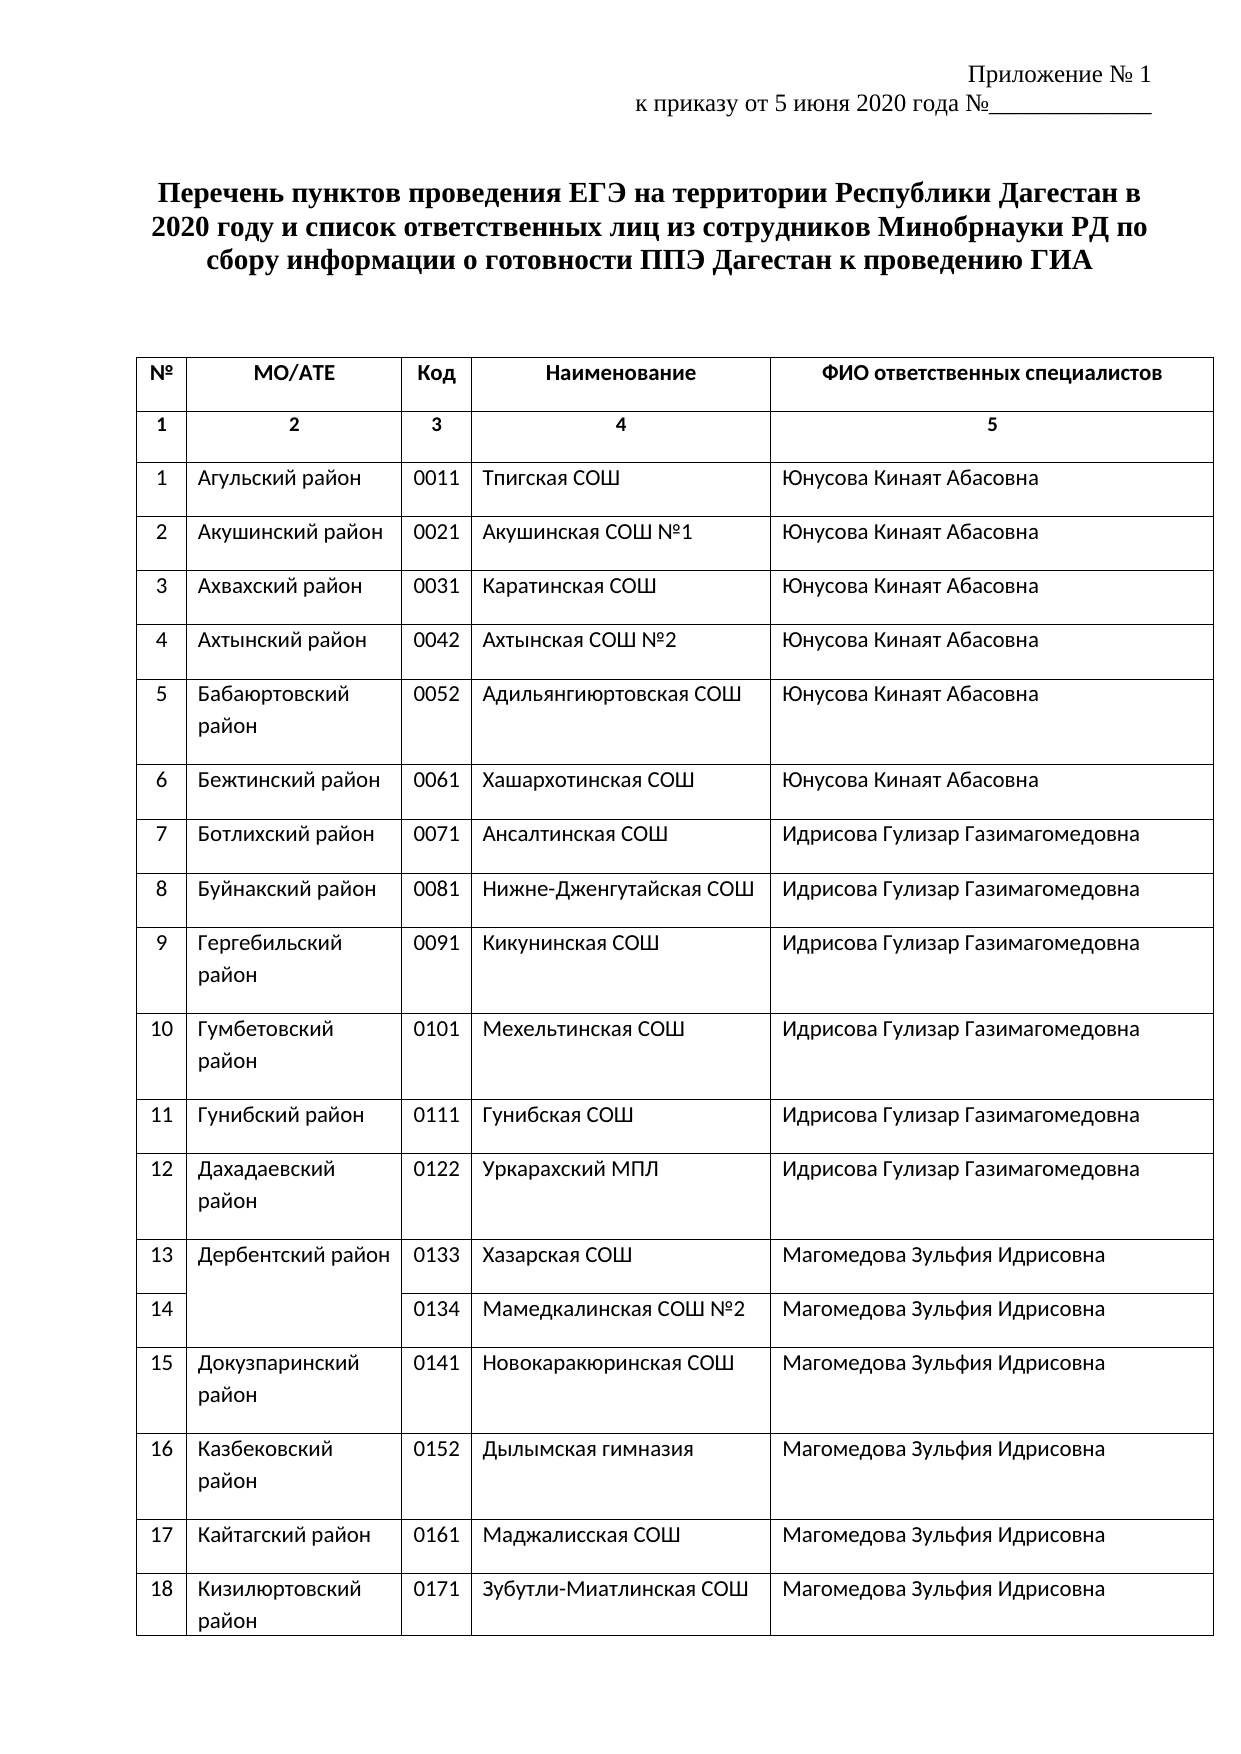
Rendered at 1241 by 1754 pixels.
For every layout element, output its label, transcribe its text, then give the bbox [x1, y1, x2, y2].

table_cell Идрисова Гулизар Газимагомедовна [771, 1014, 1213, 1099]
table_cell 3 [137, 571, 186, 624]
table_cell Дербентский район [187, 1240, 401, 1347]
table_cell 2 [137, 517, 186, 570]
table_cell Дахадаевский район [187, 1154, 401, 1239]
table_cell Юнусова Кинаят Абасовна [771, 571, 1213, 624]
table_header Наименование [472, 358, 770, 411]
table_cell Бабаюртовский район [187, 680, 401, 764]
table_cell 0081 [402, 874, 471, 927]
table_cell Магомедова Зульфия Идрисовна [771, 1574, 1213, 1634]
table_cell Ахтынская СОШ №2 [472, 625, 770, 678]
table_cell Магомедова Зульфия Идрисовна [771, 1294, 1213, 1347]
table_cell 0141 [402, 1348, 471, 1433]
table_cell Зубутли-Миатлинская СОШ [472, 1574, 770, 1634]
table_cell Ансалтинская СОШ [472, 820, 770, 873]
table_cell Докузпаринский район [187, 1348, 401, 1433]
table_cell 9 [137, 928, 186, 1013]
table_cell Юнусова Кинаят Абасовна [771, 463, 1213, 516]
table_cell Дылымская гимназия [472, 1434, 770, 1519]
table_cell Каратинская СОШ [472, 571, 770, 624]
table_header МО/АТЕ [187, 358, 401, 411]
table_cell Идрисова Гулизар Газимагомедовна [771, 820, 1213, 873]
table_cell Гумбетовский район [187, 1014, 401, 1099]
table_header Код [402, 358, 471, 411]
table_cell 0021 [402, 517, 471, 570]
table_cell 4 [472, 412, 770, 462]
table_cell 2 [187, 412, 401, 462]
table_cell 18 [137, 1574, 186, 1634]
table_cell Юнусова Кинаят Абасовна [771, 680, 1213, 764]
text к приказу от 5 июня 2020 года №_____________ [148, 88, 1152, 117]
table_cell 4 [137, 625, 186, 678]
table_cell 12 [137, 1154, 186, 1239]
table_cell 17 [137, 1520, 186, 1573]
table_cell 6 [137, 765, 186, 818]
table_cell Уркарахский МПЛ [472, 1154, 770, 1239]
table_cell Идрисова Гулизар Газимагомедовна [771, 1154, 1213, 1239]
table_cell 16 [137, 1434, 186, 1519]
table_cell Магомедова Зульфия Идрисовна [771, 1240, 1213, 1293]
table_cell Акушинский район [187, 517, 401, 570]
table_cell 5 [137, 680, 186, 764]
table_cell 0011 [402, 463, 471, 516]
table_cell Мехельтинская СОШ [472, 1014, 770, 1099]
table_cell 0101 [402, 1014, 471, 1099]
table_cell Магомедова Зульфия Идрисовна [771, 1348, 1213, 1433]
table_cell 0134 [402, 1294, 471, 1347]
text Приложение № 1 [148, 59, 1152, 88]
table_cell Акушинская СОШ №1 [472, 517, 770, 570]
table_cell 0152 [402, 1434, 471, 1519]
table_cell Гергебильский район [187, 928, 401, 1013]
table_cell 8 [137, 874, 186, 927]
table_cell 0122 [402, 1154, 471, 1239]
table_cell Идрисова Гулизар Газимагомедовна [771, 1100, 1213, 1153]
table_cell Новокаракюринская СОШ [472, 1348, 770, 1433]
table_header № [137, 358, 186, 411]
table_cell Агульский район [187, 463, 401, 516]
table_cell 0111 [402, 1100, 471, 1153]
table_cell 0052 [402, 680, 471, 764]
table_cell Идрисова Гулизар Газимагомедовна [771, 874, 1213, 927]
table_cell Ботлихский район [187, 820, 401, 873]
table_cell Кайтагский район [187, 1520, 401, 1573]
table_cell 0071 [402, 820, 471, 873]
table_cell 7 [137, 820, 186, 873]
table_cell 0031 [402, 571, 471, 624]
table_header ФИО ответственных специалистов [771, 358, 1213, 411]
table_cell Нижне-Дженгутайская СОШ [472, 874, 770, 927]
table_cell Хазарская СОШ [472, 1240, 770, 1293]
table_cell 14 [137, 1294, 186, 1347]
table_cell 0042 [402, 625, 471, 678]
table_cell 0091 [402, 928, 471, 1013]
table_cell Кикунинская СОШ [472, 928, 770, 1013]
table_cell Юнусова Кинаят Абасовна [771, 517, 1213, 570]
table_cell Гунибская СОШ [472, 1100, 770, 1153]
table_cell Магомедова Зульфия Идрисовна [771, 1434, 1213, 1519]
table_cell Гунибский район [187, 1100, 401, 1153]
table_cell Хашархотинская СОШ [472, 765, 770, 818]
table_cell Ахвахский район [187, 571, 401, 624]
table_cell Бежтинский район [187, 765, 401, 818]
table_cell Ахтынский район [187, 625, 401, 678]
table_cell Буйнакский район [187, 874, 401, 927]
table_cell 1 [137, 463, 186, 516]
table_cell Идрисова Гулизар Газимагомедовна [771, 928, 1213, 1013]
table_cell Адильянгиюртовская СОШ [472, 680, 770, 764]
table_cell Кизилюртовский район [187, 1574, 401, 1634]
table_cell 3 [402, 412, 471, 462]
table_cell Магомедова Зульфия Идрисовна [771, 1520, 1213, 1573]
table_cell 13 [137, 1240, 186, 1293]
table_cell Мамедкалинская СОШ №2 [472, 1294, 770, 1347]
table_cell 10 [137, 1014, 186, 1099]
table_cell Тпигская СОШ [472, 463, 770, 516]
text Перечень пунктов проведения ЕГЭ на территории Республики Дагестан в 2020 году и список ответственных лиц из сотрудников Минобрнауки РД по сбору информации о готовности ППЭ Дагестан к проведению ГИА [148, 175, 1152, 276]
table_cell Юнусова Кинаят Абасовна [771, 625, 1213, 678]
table_cell 0161 [402, 1520, 471, 1573]
table_cell Казбековский район [187, 1434, 401, 1519]
table_cell Юнусова Кинаят Абасовна [771, 765, 1213, 818]
table_cell 15 [137, 1348, 186, 1433]
table_cell 11 [137, 1100, 186, 1153]
table_cell 0171 [402, 1574, 471, 1634]
table_cell 1 [137, 412, 186, 462]
table_cell 0133 [402, 1240, 471, 1293]
table_cell 5 [771, 412, 1213, 462]
table_cell Маджалисская СОШ [472, 1520, 770, 1573]
table_cell 0061 [402, 765, 471, 818]
